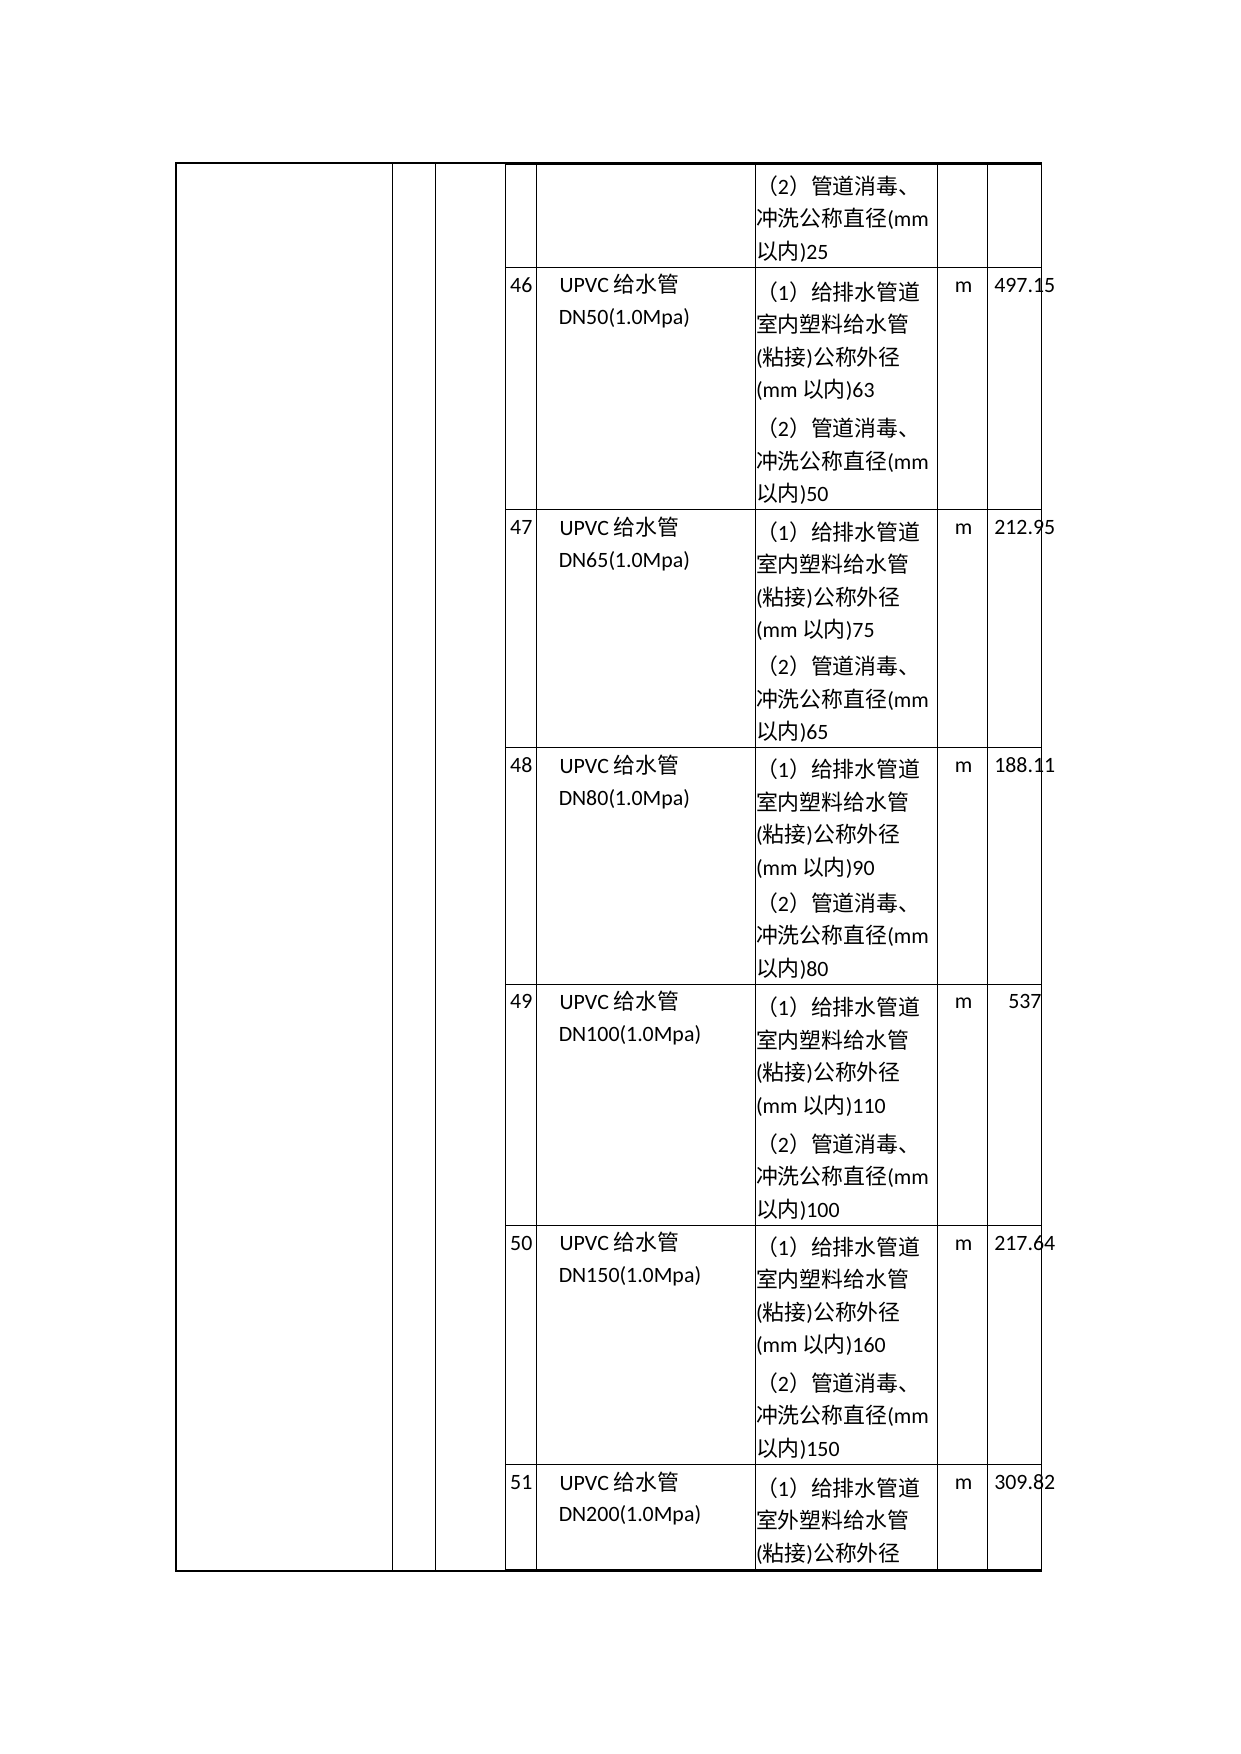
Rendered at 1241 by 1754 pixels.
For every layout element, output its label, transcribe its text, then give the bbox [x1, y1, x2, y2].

table_cell [177, 164, 392, 1570]
table_cell 注：★采购人拟采购的产品属于《节能产品政府采购品目清单》范围中政府强制采购产品类别的，投标人须在投标文件中提供：该产品获得的由国家确定的认证机构出具的、处于有效期之内的节能产品认证证明。 本项目中属于政府强制采购节能产品目录清单的设备 一、采购清单 [537, 510, 755, 747]
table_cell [938, 1465, 987, 1569]
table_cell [756, 165, 937, 267]
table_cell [756, 1465, 937, 1569]
table_cell 注：★采购人拟采购的产品属于《节能产品政府采购品目清单》范围中政府强制采购产品类别的，投标人须在投标文件中提供：该产品获得的由国家确定的认证机构出具的、处于有效期之内的节能产品认证证明。 本项目中属于政府强制采购节能产品目录清单的设备 一、采购清单 [756, 1226, 937, 1464]
table_cell 注：★采购人拟采购的产品属于《节能产品政府采购品目清单》范围中政府强制采购产品类别的，投标人须在投标文件中提供：该产品获得的由国家确定的认证机构出具的、处于有效期之内的节能产品认证证明。 本项目中属于政府强制采购节能产品目录清单的设备 一、采购清单 [537, 1226, 755, 1464]
table_cell 注：★采购人拟采购的产品属于《节能产品政府采购品目清单》范围中政府强制采购产品类别的，投标人须在投标文件中提供：该产品获得的由国家确定的认证机构出具的、处于有效期之内的节能产品认证证明。 本项目中属于政府强制采购节能产品目录清单的设备 一、采购清单 [756, 510, 937, 747]
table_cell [988, 165, 1041, 267]
table_cell 注：★采购人拟采购的产品属于《节能产品政府采购品目清单》范围中政府强制采购产品类别的，投标人须在投标文件中提供：该产品获得的由国家确定的认证机构出具的、处于有效期之内的节能产品认证证明。 本项目中属于政府强制采购节能产品目录清单的设备 一、采购清单 [756, 268, 937, 509]
table_cell 注：★采购人拟采购的产品属于《节能产品政府采购品目清单》范围中政府强制采购产品类别的，投标人须在投标文件中提供：该产品获得的由国家确定的认证机构出具的、处于有效期之内的节能产品认证证明。 本项目中属于政府强制采购节能产品目录清单的设备 一、采购清单 [537, 748, 755, 984]
table_cell 1 [393, 164, 435, 1570]
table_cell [938, 165, 987, 267]
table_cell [436, 164, 505, 1570]
table_cell 注：★采购人拟采购的产品属于《节能产品政府采购品目清单》范围中政府强制采购产品类别的，投标人须在投标文件中提供：该产品获得的由国家确定的认证机构出具的、处于有效期之内的节能产品认证证明。 本项目中属于政府强制采购节能产品目录清单的设备 一、采购清单 [756, 985, 937, 1225]
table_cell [988, 1465, 1041, 1569]
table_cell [537, 165, 755, 267]
table_cell 注：★采购人拟采购的产品属于《节能产品政府采购品目清单》范围中政府强制采购产品类别的，投标人须在投标文件中提供：该产品获得的由国家确定的认证机构出具的、处于有效期之内的节能产品认证证明。 本项目中属于政府强制采购节能产品目录清单的设备 一、采购清单 [756, 748, 937, 984]
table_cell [506, 1465, 536, 1569]
table_cell 注：★采购人拟采购的产品属于《节能产品政府采购品目清单》范围中政府强制采购产品类别的，投标人须在投标文件中提供：该产品获得的由国家确定的认证机构出具的、处于有效期之内的节能产品认证证明。 本项目中属于政府强制采购节能产品目录清单的设备 一、采购清单 [537, 985, 755, 1225]
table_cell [537, 1465, 755, 1569]
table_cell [506, 165, 536, 267]
table_cell 注：★采购人拟采购的产品属于《节能产品政府采购品目清单》范围中政府强制采购产品类别的，投标人须在投标文件中提供：该产品获得的由国家确定的认证机构出具的、处于有效期之内的节能产品认证证明。 本项目中属于政府强制采购节能产品目录清单的设备 一、采购清单 [537, 268, 755, 509]
